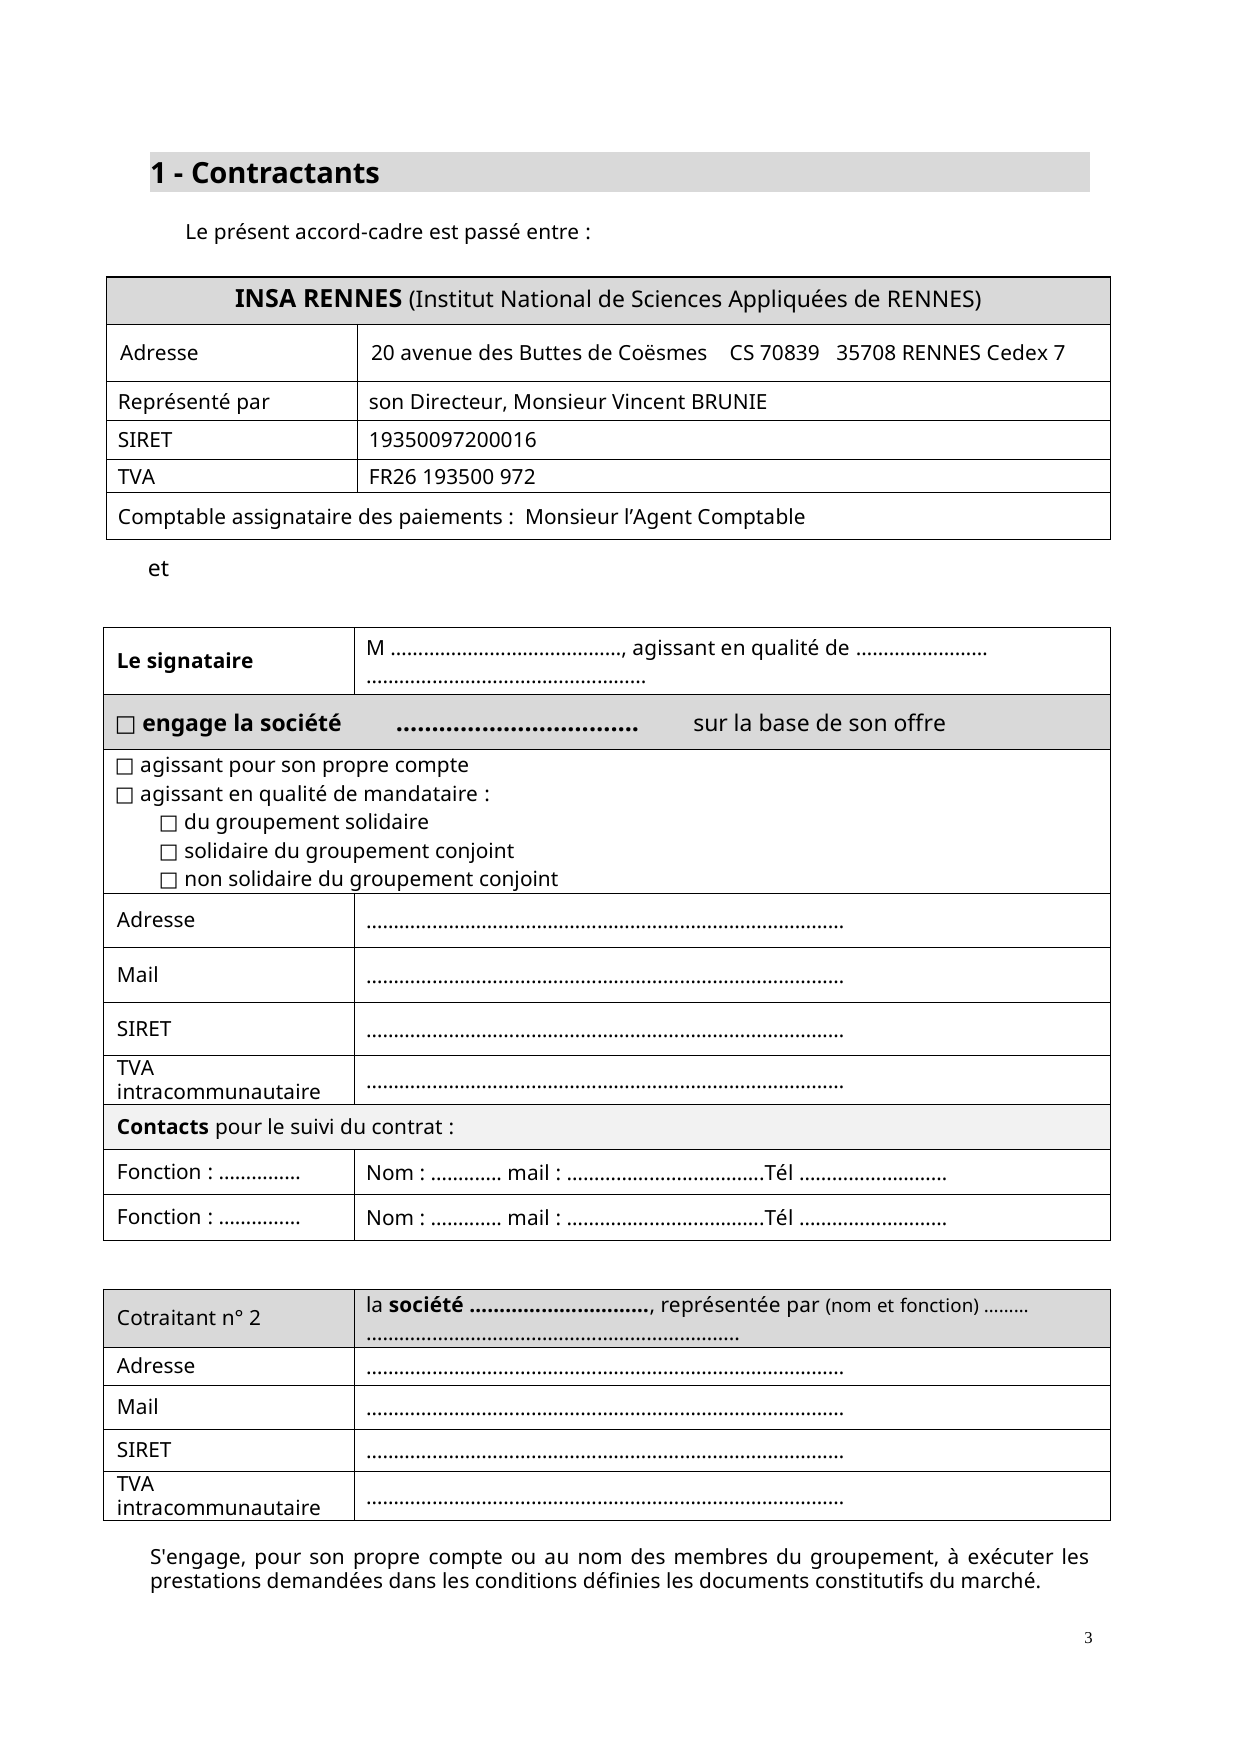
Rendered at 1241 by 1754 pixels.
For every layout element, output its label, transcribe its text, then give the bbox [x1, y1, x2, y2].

table_cell Adresse [104, 1348, 354, 1385]
table_cell Comptable assignataire des paiements : Monsieur l’Agent Comptable [107, 493, 1110, 539]
table_cell Mail [104, 1386, 354, 1428]
table_cell …………………………………………………………………………… [355, 1003, 1110, 1055]
table_cell Nom : ……..….. mail : …………………..………….Tél ……………………… [355, 1195, 1110, 1239]
table_header Cotraitant n° 2 [104, 1290, 354, 1347]
table_cell son Directeur, Monsieur Vincent BRUNIE [358, 382, 1110, 419]
table_cell FR26 193500 972 [358, 460, 1110, 492]
table_cell Contacts pour le suivi du contrat : [104, 1105, 1110, 1149]
table_cell …………………………………………………………………………… [355, 1386, 1110, 1428]
table_cell Mail [104, 948, 354, 1002]
table_cell 20 avenue des Buttes de Coësmes CS 70839 35708 RENNES Cedex 7 [358, 325, 1110, 381]
table_cell Fonction : …………… [104, 1195, 354, 1239]
table_cell □ engage la société ……………………………. sur la base de son offre [104, 695, 1110, 749]
table_cell …………………………………………………………………………… [355, 948, 1110, 1002]
table_header la société …………………………, représentée par (nom et fonction) ……… ………………………………………………………….. [355, 1290, 1110, 1347]
table_cell …………………………………………………………………………… [355, 1348, 1110, 1385]
table_cell TVA intracommunautaire [104, 1056, 354, 1104]
text S'engage, pour son propre compte ou au nom des membres du groupement, à exécuter les prestations demandées dans les conditions définies les documents constitutifs du marché. [150, 1545, 1090, 1593]
table_header M ……………………………………, agissant en qualité de …………………… …………………………………………... [355, 628, 1110, 694]
table_cell TVA [107, 460, 357, 492]
table_cell SIRET [107, 421, 357, 458]
table_cell …………………………………………………………………………… [355, 894, 1110, 947]
table_cell …………………………………………………………………………… [355, 1430, 1110, 1471]
table_header Le signataire [104, 628, 354, 694]
table_cell SIRET [104, 1003, 354, 1055]
list Le présent accord-cadre est passé entre : [185, 217, 1092, 245]
table_cell Adresse [107, 325, 357, 381]
table_cell TVA intracommunautaire [104, 1472, 354, 1520]
table_cell □ agissant pour son propre compte □ agissant en qualité de mandataire : □ du groupement solidaire □ solidaire du groupement conjoint □ non solidaire du groupement conjoint [104, 750, 1110, 893]
table_cell 19350097200016 [358, 421, 1110, 458]
subtitle 1 - Contractants [150, 152, 1090, 192]
table_cell Représenté par [107, 382, 357, 419]
table_cell …………………………………………………………………………… [355, 1056, 1110, 1104]
table_cell Nom : ……..….. mail : …………………..………….Tél ……………………… [355, 1150, 1110, 1194]
table_cell Fonction : …………… [104, 1150, 354, 1194]
table_header INSA RENNES (Institut National de Sciences Appliquées de RENNES) [107, 278, 1110, 324]
table_cell Adresse [104, 894, 354, 947]
table_cell …………………………………………………………………………… [355, 1472, 1110, 1520]
text et [148, 552, 1092, 583]
table_cell SIRET [104, 1430, 354, 1471]
